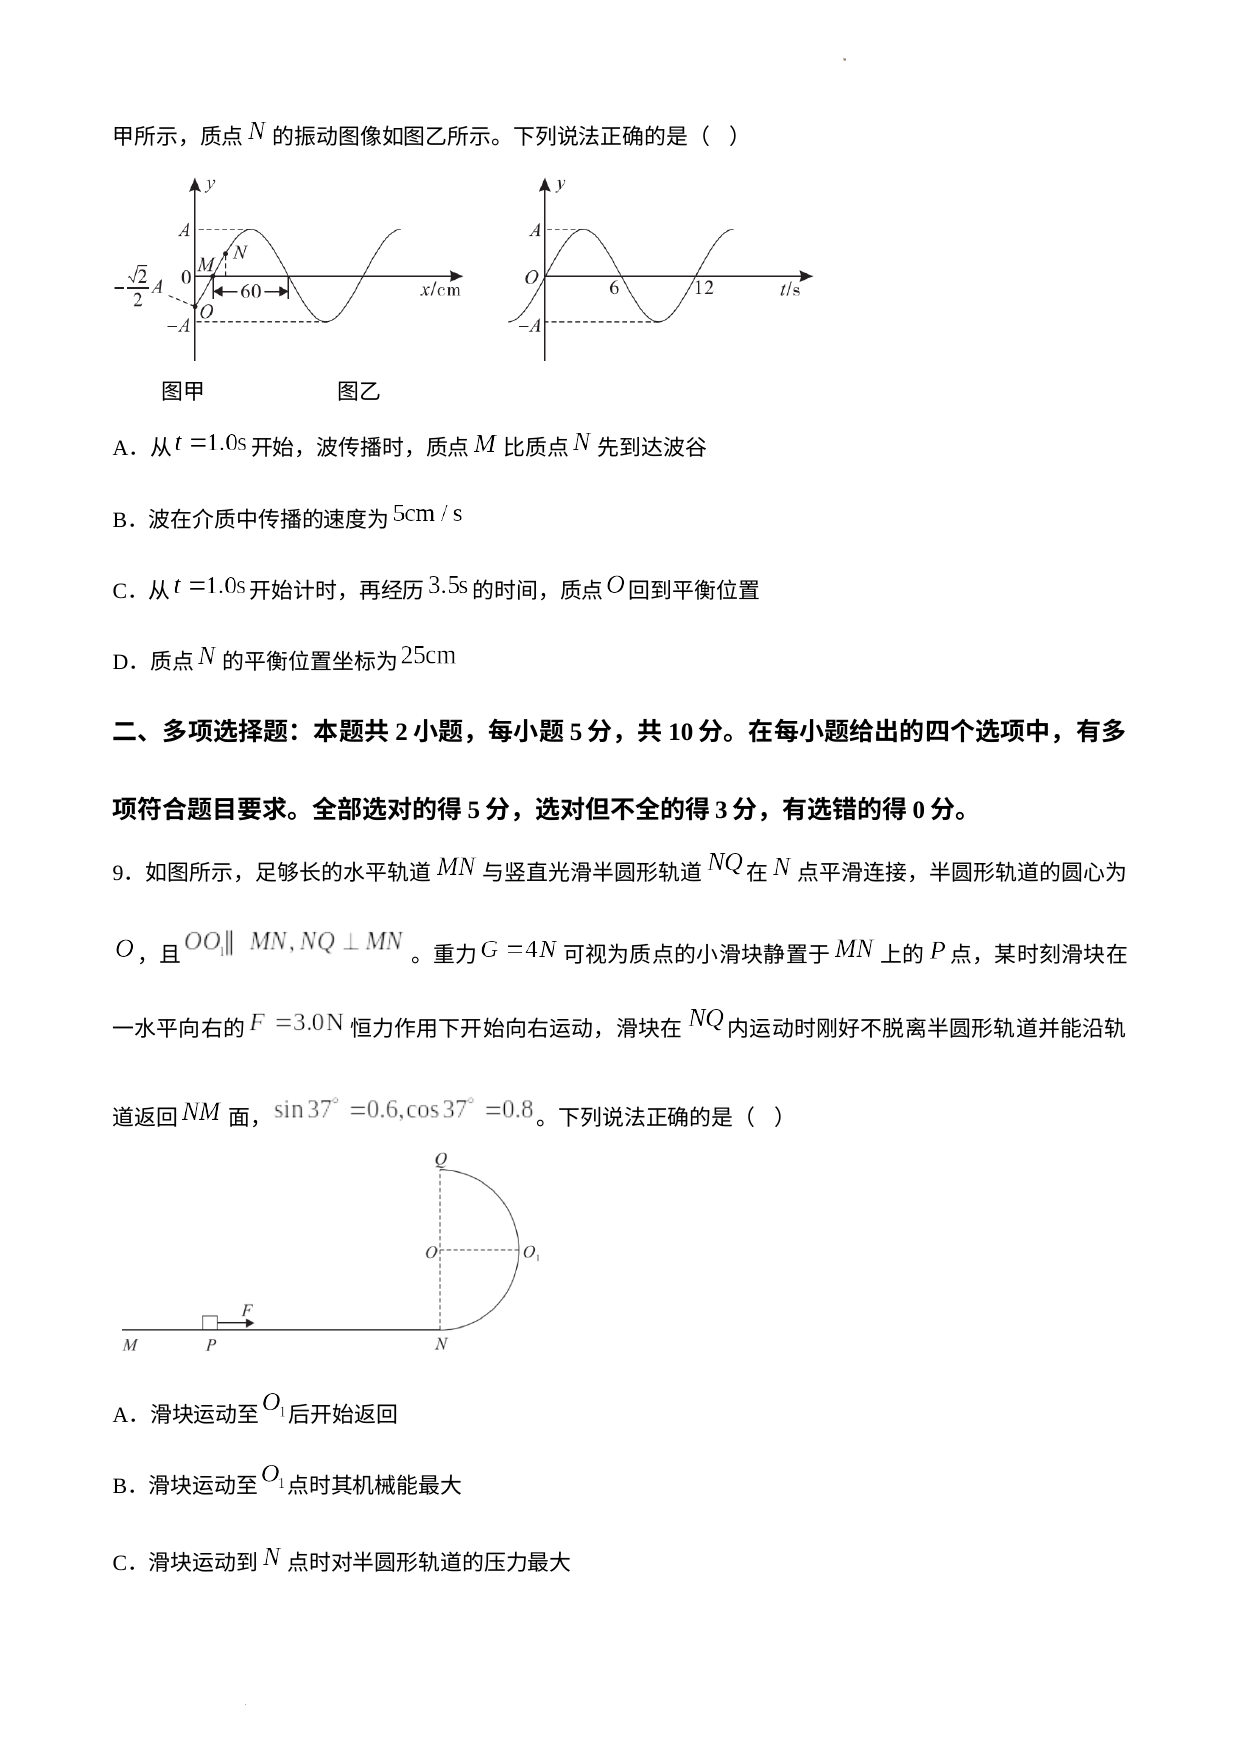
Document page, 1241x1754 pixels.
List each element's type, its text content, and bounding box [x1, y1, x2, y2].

text A．滑块运动至后开始返回 [112, 1385, 1128, 1450]
text C．从开始计时，再经历的时间，质点回到平衡位置 [112, 554, 1128, 619]
text 二、多项选择题：本题共2小题，每小题5分，共10分。在每小题给出的四个选项中，有多项符合题目要求。全部选对的得5分，选对但不全的得3分，有选错的得0分。 [112, 697, 1128, 840]
text C．滑块运动到点时对半圆形轨道的压力最大 [112, 1527, 1128, 1592]
picture [112, 172, 816, 361]
text B．滑块运动至点时其机械能最大 [112, 1456, 1128, 1521]
text 9．如图所示，足够长的水平轨道与竖直光滑半圆形轨道在点平滑连接，半圆形轨道的圆心为，且。重力可视为质点的小滑块静置于上的点，某时刻滑块在一水平向右的恒力作用下开始向右运动，滑块在内运动时刚好不脱离半圆形轨道并能沿轨道返回面，。下列说法正确的是（ ） [112, 847, 1128, 1146]
picture [112, 1152, 544, 1359]
text D．质点的平衡位置坐标为 [112, 626, 1128, 691]
text B．波在介质中传播的速度为 [112, 483, 1128, 548]
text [112, 102, 1128, 167]
text A．从开始，波传播时，质点比质点先到达波谷 [112, 412, 1128, 477]
text 图甲 图乙 [112, 373, 1128, 406]
